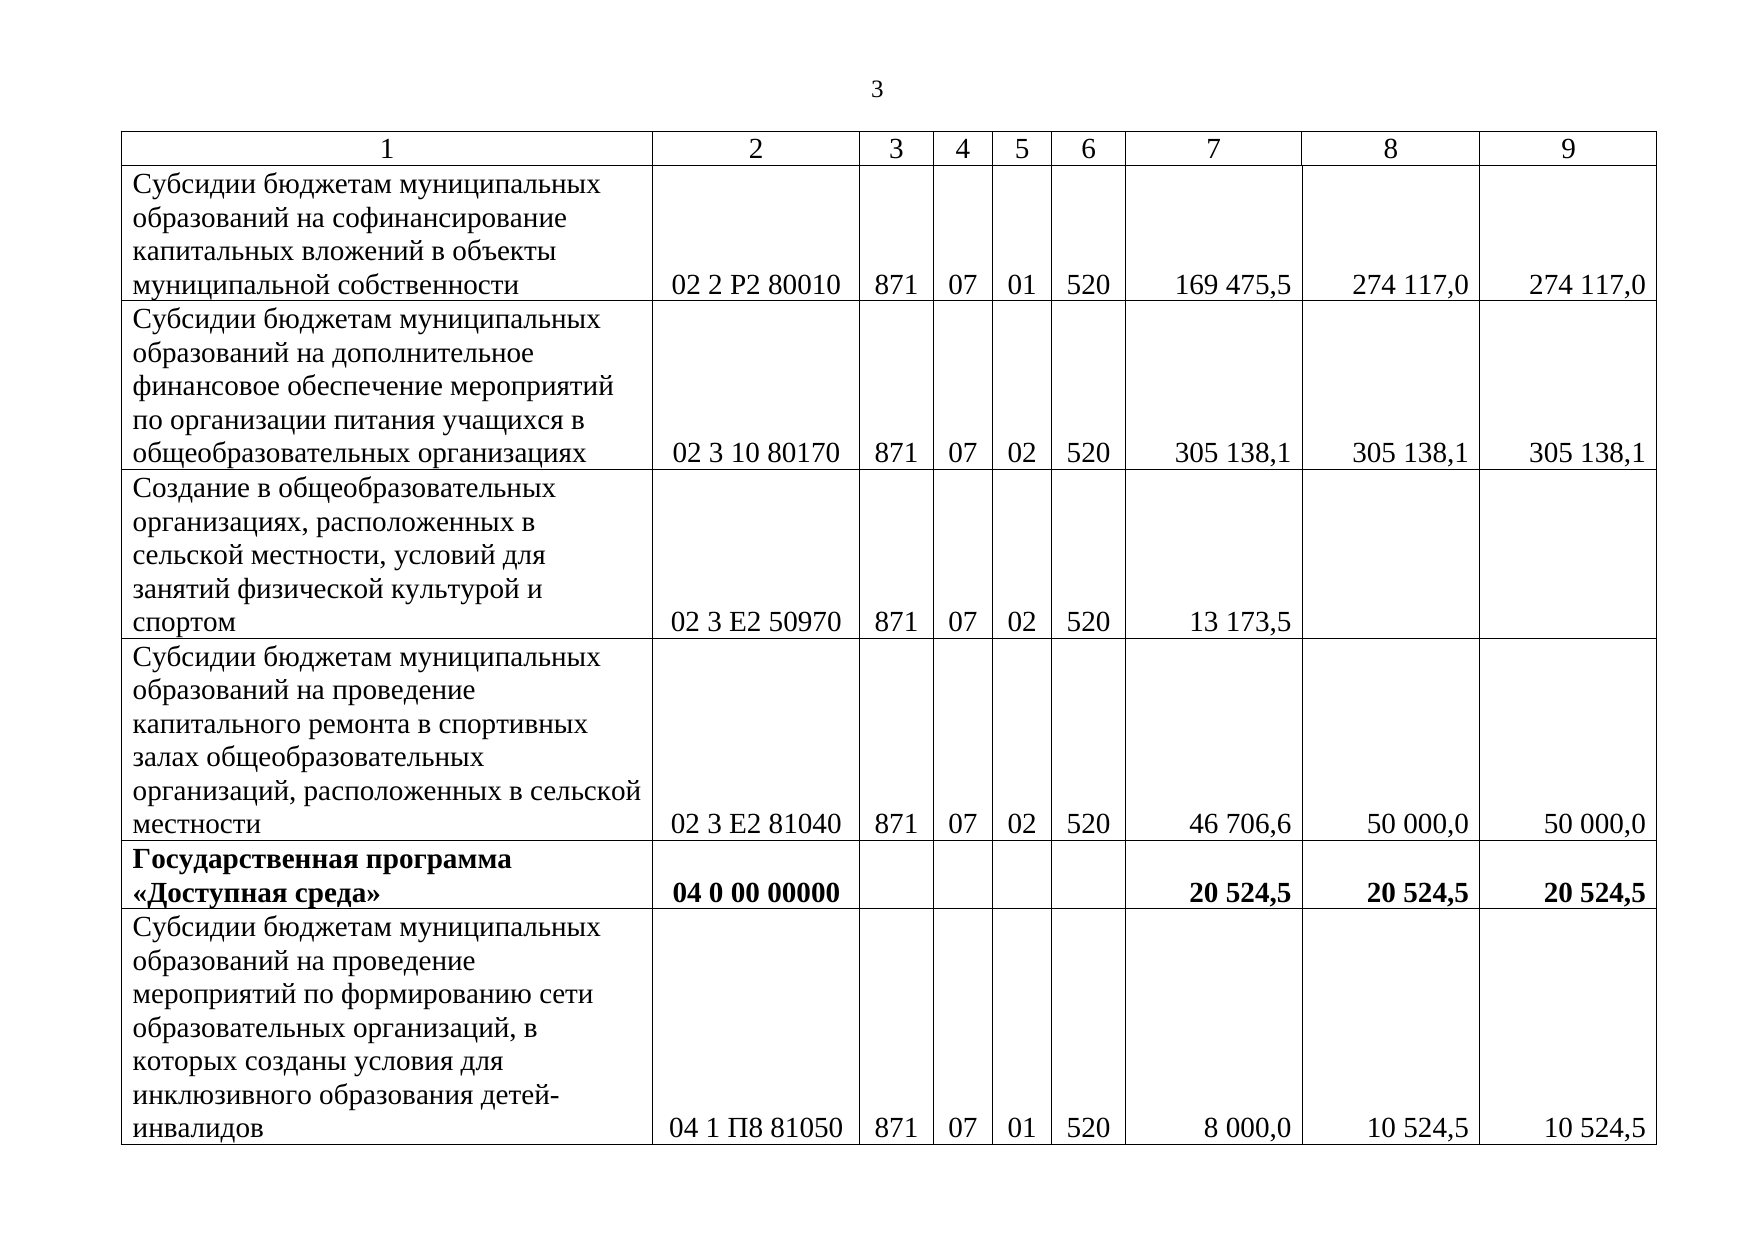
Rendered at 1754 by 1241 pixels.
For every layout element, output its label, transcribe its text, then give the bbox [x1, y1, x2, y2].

table_cell 04 1 П8 81050 [653, 909, 859, 1144]
table_cell 520 [1052, 166, 1125, 300]
table_cell [1303, 470, 1479, 638]
table_cell 50 000,0 [1480, 639, 1656, 840]
table_cell 20 524,5 [1303, 841, 1479, 908]
table_cell 02 [993, 301, 1051, 469]
table_cell 8 000,0 [1126, 909, 1302, 1144]
table_cell [1052, 841, 1125, 908]
table_cell [860, 841, 933, 908]
table_header 8 [1302, 132, 1479, 165]
table_cell 871 [860, 166, 933, 300]
table_cell 02 3 10 80170 [653, 301, 859, 469]
table_cell 274 117,0 [1303, 166, 1479, 300]
table_cell 10 524,5 [1303, 909, 1479, 1144]
table_cell 305 138,1 [1480, 301, 1656, 469]
table_header 7 [1126, 132, 1301, 165]
table_cell 46 706,6 [1126, 639, 1302, 840]
table_cell Государственная программа «Доступная среда» [122, 841, 652, 908]
table_cell [993, 841, 1051, 908]
table_cell 871 [860, 470, 933, 638]
table_header 5 [993, 132, 1051, 165]
table_cell 305 138,1 [1126, 301, 1302, 469]
table_cell 50 000,0 [1303, 639, 1479, 840]
table_cell 07 [934, 639, 992, 840]
table_cell 07 [934, 470, 992, 638]
table_cell Субсидии бюджетам муниципальных образований на софинансирование капитальных вложений в объекты муниципальной собственности [122, 166, 652, 300]
table_cell 07 [934, 166, 992, 300]
table_header 6 [1052, 132, 1125, 165]
table_cell [934, 841, 992, 908]
table_cell 274 117,0 [1480, 166, 1656, 300]
table_cell 07 [934, 301, 992, 469]
table_cell Создание в общеобразовательных организациях, расположенных в сельской местности, условий для занятий физической культурой и спортом [122, 470, 652, 638]
table_cell 520 [1052, 639, 1125, 840]
table_cell 871 [860, 639, 933, 840]
table_cell 07 [934, 909, 992, 1144]
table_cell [122, 909, 652, 1144]
table_header 1 [122, 132, 652, 165]
table_header 3 [860, 132, 933, 165]
table_cell 02 [993, 470, 1051, 638]
table_header 9 [1480, 132, 1656, 165]
table_cell 520 [1052, 470, 1125, 638]
table_cell 10 524,5 [1480, 909, 1656, 1144]
table_cell 871 [860, 909, 933, 1144]
table_header 2 [653, 132, 859, 165]
table_cell 02 3 Е2 81040 [653, 639, 859, 840]
table_cell 20 524,5 [1480, 841, 1656, 908]
table_cell 02 3 Е2 50970 [653, 470, 859, 638]
table_cell 305 138,1 [1303, 301, 1479, 469]
table_cell 01 [993, 909, 1051, 1144]
table_cell [1480, 470, 1656, 638]
table_cell Субсидии бюджетам муниципальных образований на проведение капитального ремонта в спортивных залах общеобразовательных организаций, расположенных в сельской местности [122, 639, 652, 840]
table_cell 04 0 00 00000 [653, 841, 859, 908]
table_cell 520 [1052, 301, 1125, 469]
table_header 4 [934, 132, 992, 165]
table_cell 02 [993, 639, 1051, 840]
table_cell 20 524,5 [1126, 841, 1302, 908]
table_cell 13 173,5 [1126, 470, 1302, 638]
table_cell 02 2 Р2 80010 [653, 166, 859, 300]
table_cell 520 [1052, 909, 1125, 1144]
table_cell 169 475,5 [1126, 166, 1302, 300]
table_cell Субсидии бюджетам муниципальных образований на дополнительное финансовое обеспечение мероприятий по организации питания учащихся в общеобразовательных организациях [122, 301, 652, 469]
table_cell 871 [860, 301, 933, 469]
table_cell 01 [993, 166, 1051, 300]
